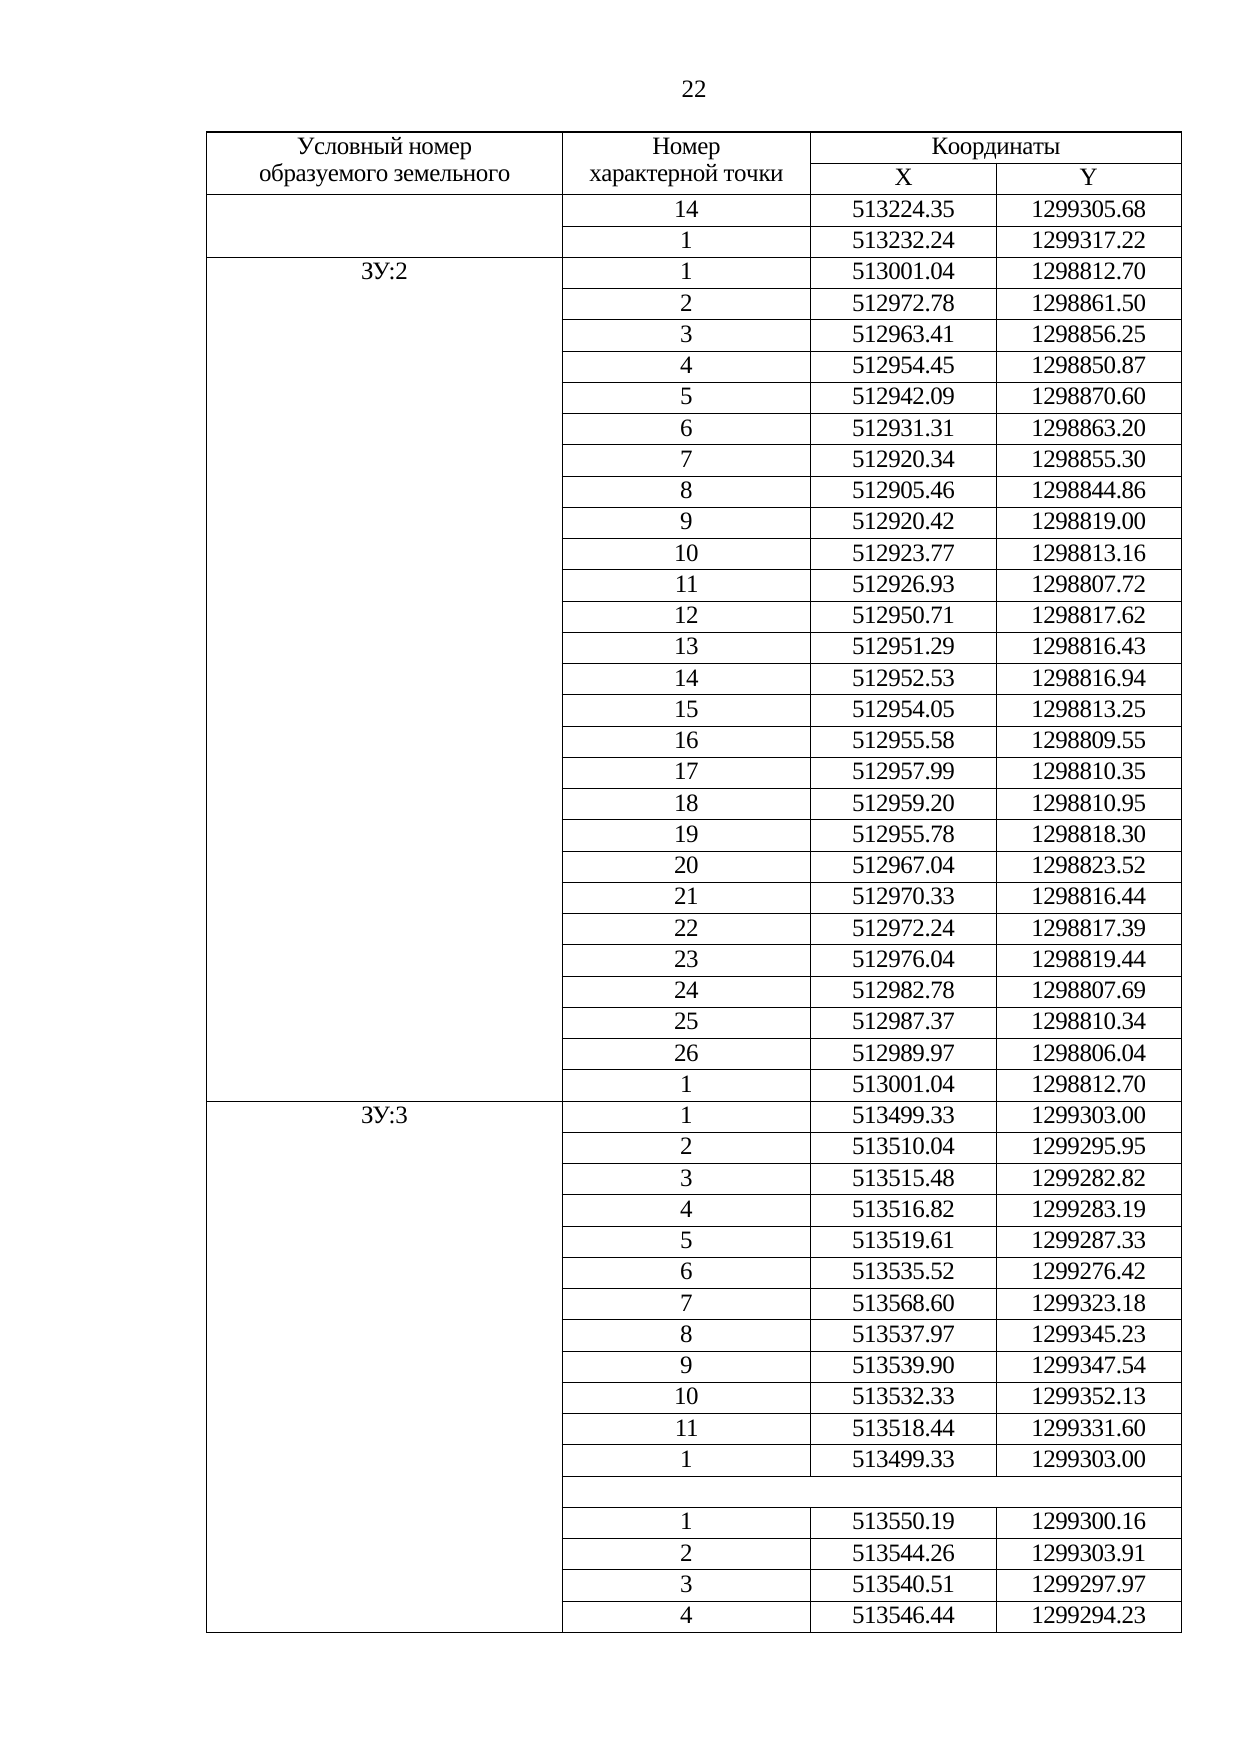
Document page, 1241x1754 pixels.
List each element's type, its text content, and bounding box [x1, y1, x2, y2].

table_cell 1 [563, 1102, 810, 1132]
table_cell 512959.20 [811, 789, 996, 819]
table_cell 16 [563, 727, 810, 757]
table_cell 512952.53 [811, 664, 996, 694]
table_cell 8 [563, 1320, 810, 1351]
table_cell 1299294.23 [997, 1602, 1181, 1632]
table_cell 9 [563, 508, 810, 538]
table_cell 512920.34 [811, 445, 996, 476]
table_cell 512987.37 [811, 1008, 996, 1038]
table_cell 513516.82 [811, 1195, 996, 1226]
table_cell 512923.77 [811, 539, 996, 569]
table_cell 512942.09 [811, 383, 996, 413]
table_cell 1298813.16 [997, 539, 1181, 569]
table_cell 513001.04 [811, 1070, 996, 1101]
table_cell 513544.26 [811, 1539, 996, 1569]
table_cell 512982.78 [811, 977, 996, 1007]
table_cell 1299317.22 [997, 227, 1181, 257]
table_cell 1298810.34 [997, 1008, 1181, 1038]
table_cell 1298818.30 [997, 820, 1181, 851]
table_cell 1298823.52 [997, 852, 1181, 882]
table_cell 512970.33 [811, 883, 996, 913]
table_cell X [811, 164, 996, 194]
table_cell 1298812.70 [997, 1070, 1181, 1101]
table_cell 1298816.43 [997, 633, 1181, 663]
table_cell 512920.42 [811, 508, 996, 538]
table_cell 513499.33 [811, 1102, 996, 1132]
table_cell 1298810.95 [997, 789, 1181, 819]
table_cell 9 [563, 1352, 810, 1382]
table_cell 512955.78 [811, 820, 996, 851]
table_cell 1298816.44 [997, 883, 1181, 913]
table_cell 1298809.55 [997, 727, 1181, 757]
table_cell 13 [563, 633, 810, 663]
table_cell 1298819.44 [997, 945, 1181, 976]
table_cell 512954.45 [811, 352, 996, 382]
table_cell 1299276.42 [997, 1258, 1181, 1288]
table_cell 1298850.87 [997, 352, 1181, 382]
table_cell 18 [563, 789, 810, 819]
table_cell 14 [563, 664, 810, 694]
table_cell 512950.71 [811, 602, 996, 632]
table_cell 1298861.50 [997, 289, 1181, 319]
table_cell 1299345.23 [997, 1320, 1181, 1351]
table_cell 513550.19 [811, 1508, 996, 1538]
table_cell 1298856.25 [997, 320, 1181, 351]
table_cell 513537.97 [811, 1320, 996, 1351]
table_cell ЗУ:3 [207, 1102, 562, 1632]
table_cell 1299352.13 [997, 1383, 1181, 1413]
table_cell 14 [563, 195, 810, 226]
table_cell 513518.44 [811, 1414, 996, 1444]
table_cell 11 [563, 570, 810, 601]
table_cell 513519.61 [811, 1227, 996, 1257]
table_cell 1299300.16 [997, 1508, 1181, 1538]
table_cell 1299303.00 [997, 1102, 1181, 1132]
table_cell 26 [563, 1039, 810, 1069]
table_cell 512957.99 [811, 758, 996, 788]
table_cell 22 [563, 914, 810, 944]
table_cell 15 [563, 695, 810, 726]
table_cell 1299347.54 [997, 1352, 1181, 1382]
table_cell 1298812.70 [997, 258, 1181, 288]
table_cell 513001.04 [811, 258, 996, 288]
table_cell 1 [563, 1508, 810, 1538]
table_cell 512951.29 [811, 633, 996, 663]
table_cell 25 [563, 1008, 810, 1038]
table_cell 513532.33 [811, 1383, 996, 1413]
table_cell 6 [563, 414, 810, 444]
table_cell 4 [563, 1195, 810, 1226]
table_cell 513535.52 [811, 1258, 996, 1288]
table_cell 11 [563, 1414, 810, 1444]
table_cell 23 [563, 945, 810, 976]
table_cell 2 [563, 1133, 810, 1163]
table_cell 1298807.72 [997, 570, 1181, 601]
table_cell 2 [563, 1539, 810, 1569]
table_cell 513224.35 [811, 195, 996, 226]
table_cell 512955.58 [811, 727, 996, 757]
table_cell 513568.60 [811, 1289, 996, 1319]
table_cell 1299305.68 [997, 195, 1181, 226]
table_cell 512954.05 [811, 695, 996, 726]
table_cell 12 [563, 602, 810, 632]
table_cell 1299323.18 [997, 1289, 1181, 1319]
table_cell [563, 1477, 1181, 1507]
table_cell 1298817.39 [997, 914, 1181, 944]
table_cell 4 [563, 352, 810, 382]
table_cell 1298810.35 [997, 758, 1181, 788]
table_cell 3 [563, 1570, 810, 1601]
table_cell 1298819.00 [997, 508, 1181, 538]
table_cell 5 [563, 1227, 810, 1257]
table_cell 1299287.33 [997, 1227, 1181, 1257]
table_cell 1298807.69 [997, 977, 1181, 1007]
table_header Номер характерной точки [563, 133, 810, 194]
table_cell 10 [563, 539, 810, 569]
table_cell 513546.44 [811, 1602, 996, 1632]
table_cell 1 [563, 1445, 810, 1476]
table_cell 6 [563, 1258, 810, 1288]
table_cell 1299295.95 [997, 1133, 1181, 1163]
table_cell 1298844.86 [997, 477, 1181, 507]
table_cell 1298863.20 [997, 414, 1181, 444]
table_cell 513539.90 [811, 1352, 996, 1382]
table_cell 21 [563, 883, 810, 913]
table_cell 20 [563, 852, 810, 882]
table_cell 10 [563, 1383, 810, 1413]
table_cell 512926.93 [811, 570, 996, 601]
table_header Координаты [811, 133, 1181, 163]
table_cell 1299282.82 [997, 1164, 1181, 1194]
table_cell ЗУ:2 [207, 258, 562, 1101]
table_cell 1298806.04 [997, 1039, 1181, 1069]
table_cell 512976.04 [811, 945, 996, 976]
table_cell 24 [563, 977, 810, 1007]
table_cell 513540.51 [811, 1570, 996, 1601]
table_cell 512967.04 [811, 852, 996, 882]
table_cell 1298855.30 [997, 445, 1181, 476]
table_cell 512972.24 [811, 914, 996, 944]
table_cell 2 [563, 289, 810, 319]
table_cell 512905.46 [811, 477, 996, 507]
table_cell 1298817.62 [997, 602, 1181, 632]
table_cell 512963.41 [811, 320, 996, 351]
table_header Условный номер образуемого земельного участка, части земельного участка [207, 133, 562, 194]
table_cell 512972.78 [811, 289, 996, 319]
table_cell 513499.33 [811, 1445, 996, 1476]
table_cell 1299283.19 [997, 1195, 1181, 1226]
table_cell 5 [563, 383, 810, 413]
table_cell 8 [563, 477, 810, 507]
table_cell 17 [563, 758, 810, 788]
table_cell 7 [563, 1289, 810, 1319]
table_cell 1 [563, 1070, 810, 1101]
table_cell 1298816.94 [997, 664, 1181, 694]
table_cell 1 [563, 258, 810, 288]
table_cell 512989.97 [811, 1039, 996, 1069]
table_cell 1 [563, 227, 810, 257]
table_cell 4 [563, 1602, 810, 1632]
table_cell 1299297.97 [997, 1570, 1181, 1601]
table_cell 513515.48 [811, 1164, 996, 1194]
table_cell 1299303.00 [997, 1445, 1181, 1476]
table_cell 7 [563, 445, 810, 476]
table_cell 1299303.91 [997, 1539, 1181, 1569]
table_cell 3 [563, 320, 810, 351]
table_cell 1299331.60 [997, 1414, 1181, 1444]
table_cell Y [997, 164, 1181, 194]
table_cell 512931.31 [811, 414, 996, 444]
table_cell 3 [563, 1164, 810, 1194]
table_cell 19 [563, 820, 810, 851]
table_cell 1298870.60 [997, 383, 1181, 413]
table_cell 513232.24 [811, 227, 996, 257]
table_cell 513510.04 [811, 1133, 996, 1163]
table_cell 1298813.25 [997, 695, 1181, 726]
